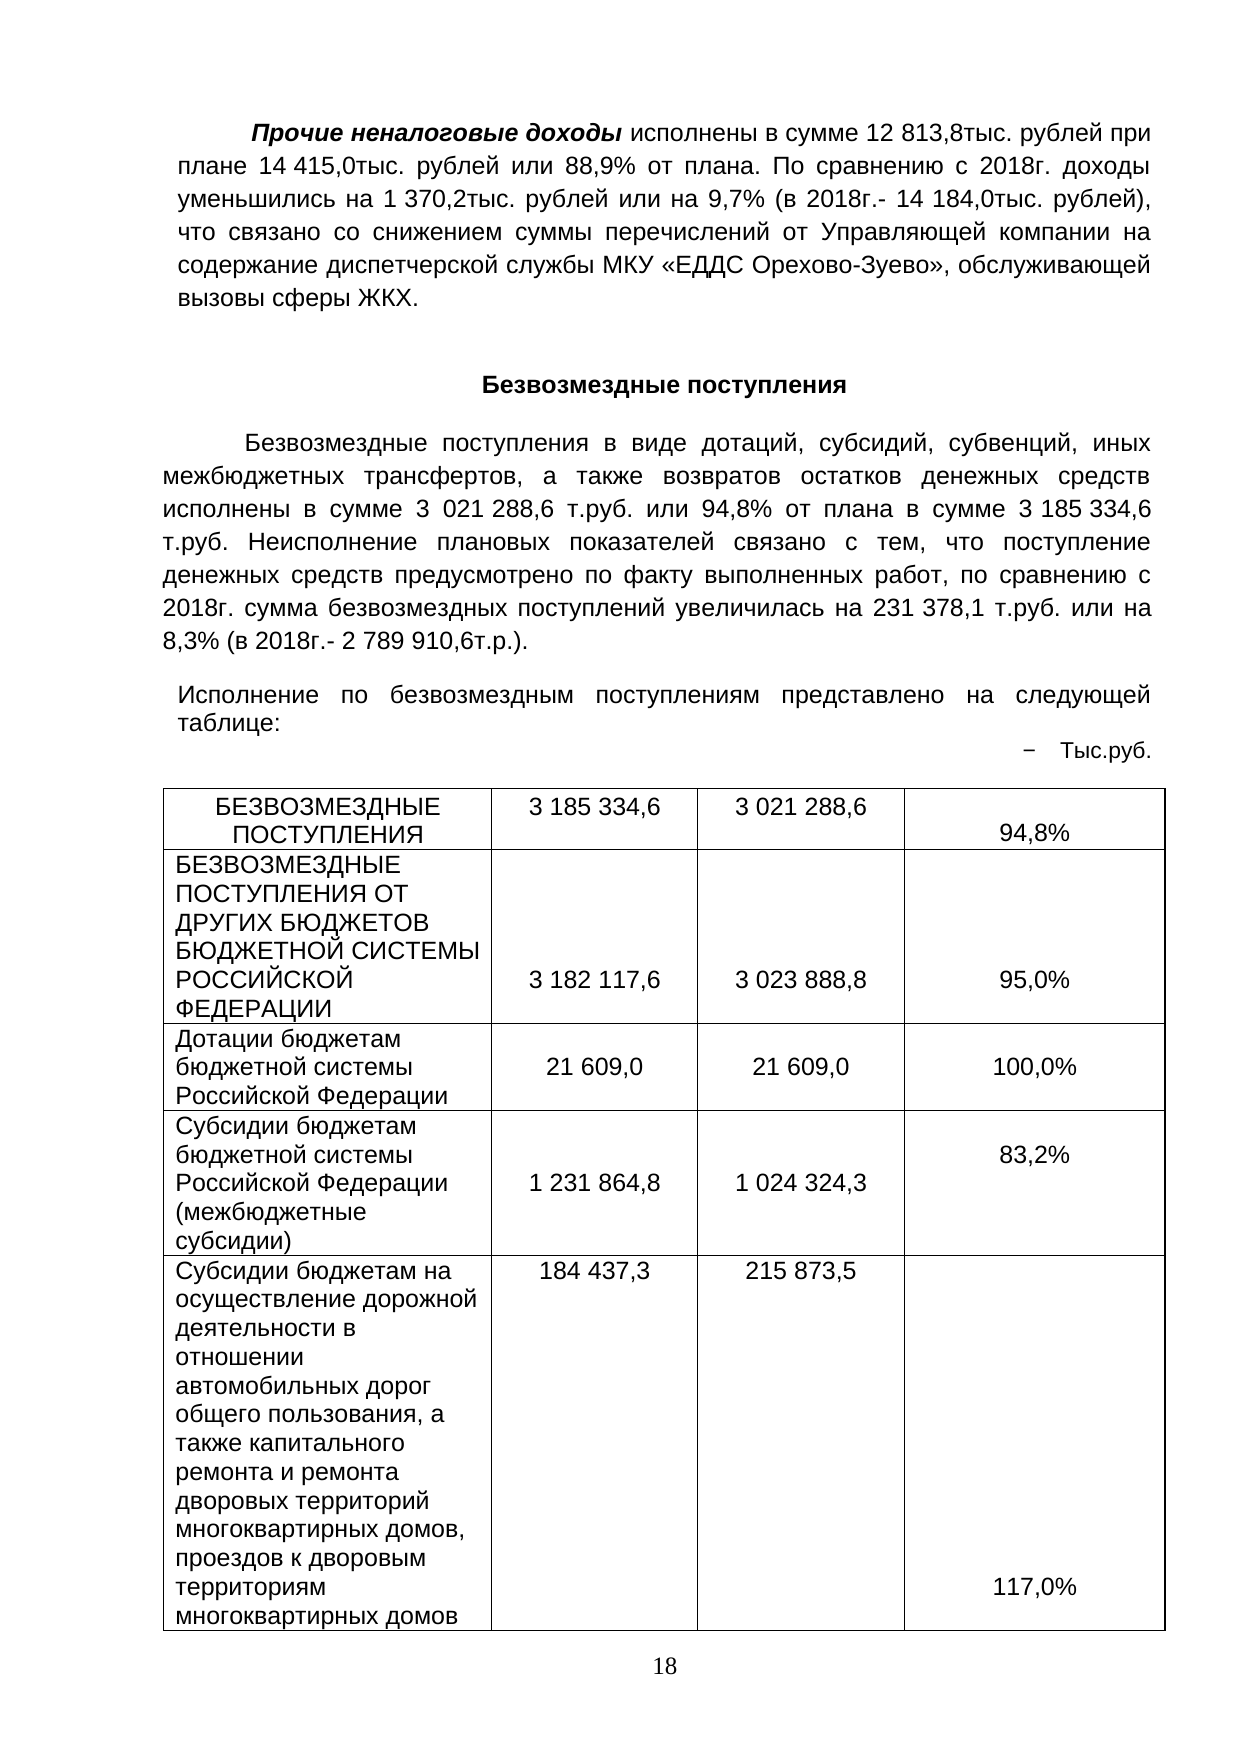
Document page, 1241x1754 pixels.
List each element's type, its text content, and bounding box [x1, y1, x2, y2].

table_cell 100,0% [905, 1024, 1164, 1110]
table_cell 3 182 117,6 [492, 850, 697, 1023]
table_cell 83,2% [905, 1111, 1164, 1255]
table_cell 117,0% [905, 1256, 1164, 1629]
table_cell 21 609,0 [698, 1024, 904, 1110]
list Прочие неналоговые доходы исполнены в сумме 12 813,8тыс. рублей при плане 14 415,0тыс. рублей или 88,9% от плана. По сравнению с 2018г. доходы уменьшились на 1 370,2тыс. рублей или на 9,7% (в 2018г.- 14 184,0тыс. рублей), что связано со снижением суммы перечислений от Управляющей компании на содержание диспетчерской службы МКУ «ЕДДС Орехово-Зуево», обслуживающей вызовы сферы ЖКХ. [177, 118, 1152, 312]
table_header 94,8% [905, 789, 1164, 849]
table_cell 1 231 864,8 [492, 1111, 697, 1255]
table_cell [164, 1256, 491, 1629]
table_header БЕЗВОЗМЕЗДНЫЕ ПОСТУПЛЕНИЯ [164, 789, 491, 849]
table_header 3 185 334,6 [492, 789, 697, 849]
list Безвозмездные поступления в виде дотаций, субсидий, субвенций, иных межбюджетных трансфертов, а также возвратов остатков денежных средств исполнены в сумме 3 021 288,6 т.руб. или 94,8% от плана в сумме 3 185 334,6 т.руб. Неисполнение плановых показателей связано с тем, что поступление денежных средств предусмотрено по факту выполненных работ, по сравнению с 2018г. сумма безвозмездных поступлений увеличилась на 231 378,1 т.руб. или на 8,3% (в 2018г.- 2 789 910,6т.р.). [162, 428, 1152, 654]
table_cell Дотации бюджетам бюджетной системы Российской Федерации [164, 1024, 491, 1110]
table_cell 3 023 888,8 [698, 850, 904, 1023]
table_cell Субсидии бюджетам бюджетной системы Российской Федерации (межбюджетные субсидии) [164, 1111, 491, 1255]
table_header 3 021 288,6 [698, 789, 904, 849]
table_cell 184 437,3 [492, 1256, 697, 1629]
table_cell БЕЗВОЗМЕЗДНЫЕ ПОСТУПЛЕНИЯ ОТ ДРУГИХ БЮДЖЕТОВ БЮДЖЕТНОЙ СИСТЕМЫ РОССИЙСКОЙ ФЕДЕРАЦИИ [164, 850, 491, 1023]
list Тыс.руб. [207, 737, 1152, 763]
table_cell 1 024 324,3 [698, 1111, 904, 1255]
table_cell 215 873,5 [698, 1256, 904, 1629]
table_cell 21 609,0 [492, 1024, 697, 1110]
text Безвозмездные поступления [177, 370, 1152, 399]
text Исполнение по безвозмездным поступлениям представлено на следующей таблице: [177, 679, 1152, 737]
table_cell 95,0% [905, 850, 1164, 1023]
